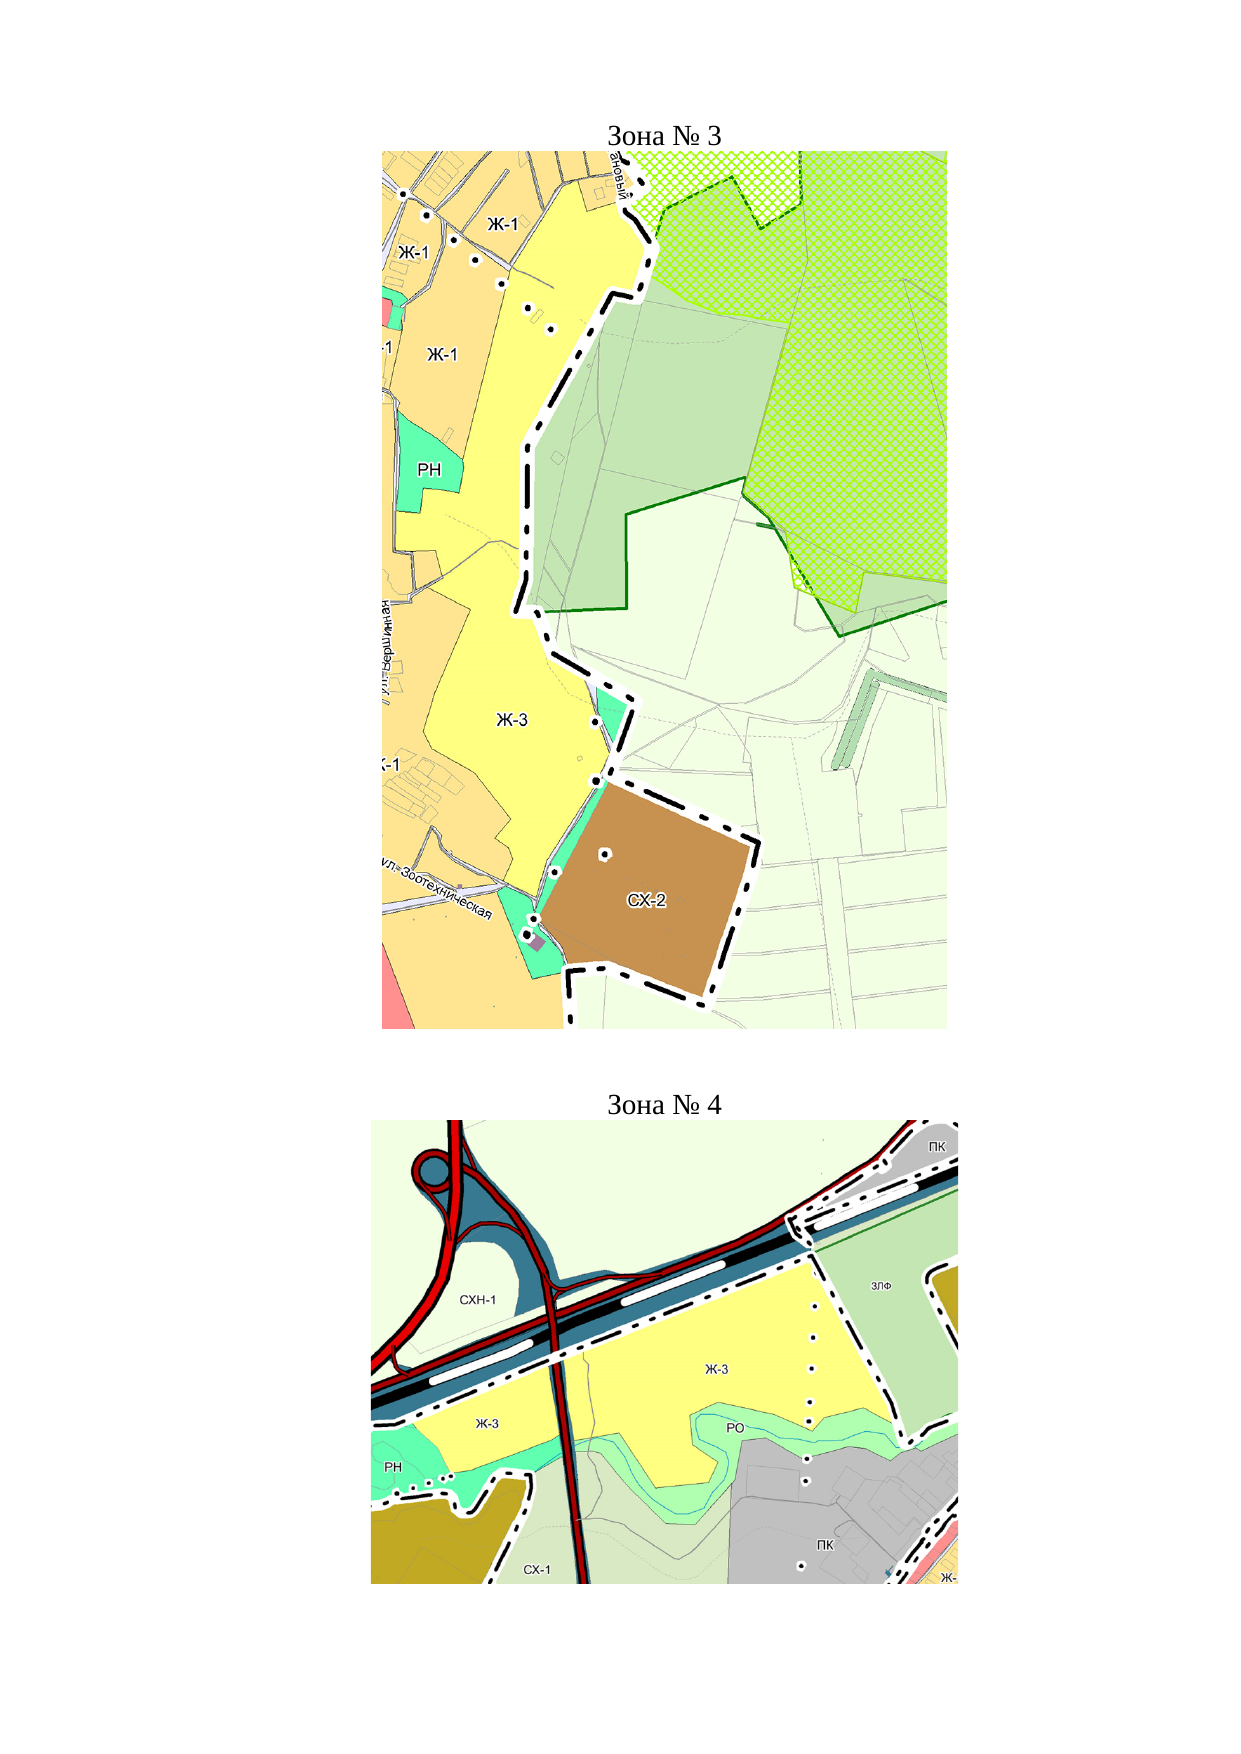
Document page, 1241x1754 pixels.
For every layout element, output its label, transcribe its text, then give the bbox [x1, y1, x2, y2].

picture [370, 1120, 959, 1584]
text Зона № 3 [177, 118, 1152, 152]
picture [382, 151, 947, 1029]
text Зона № 4 [177, 1087, 1152, 1121]
